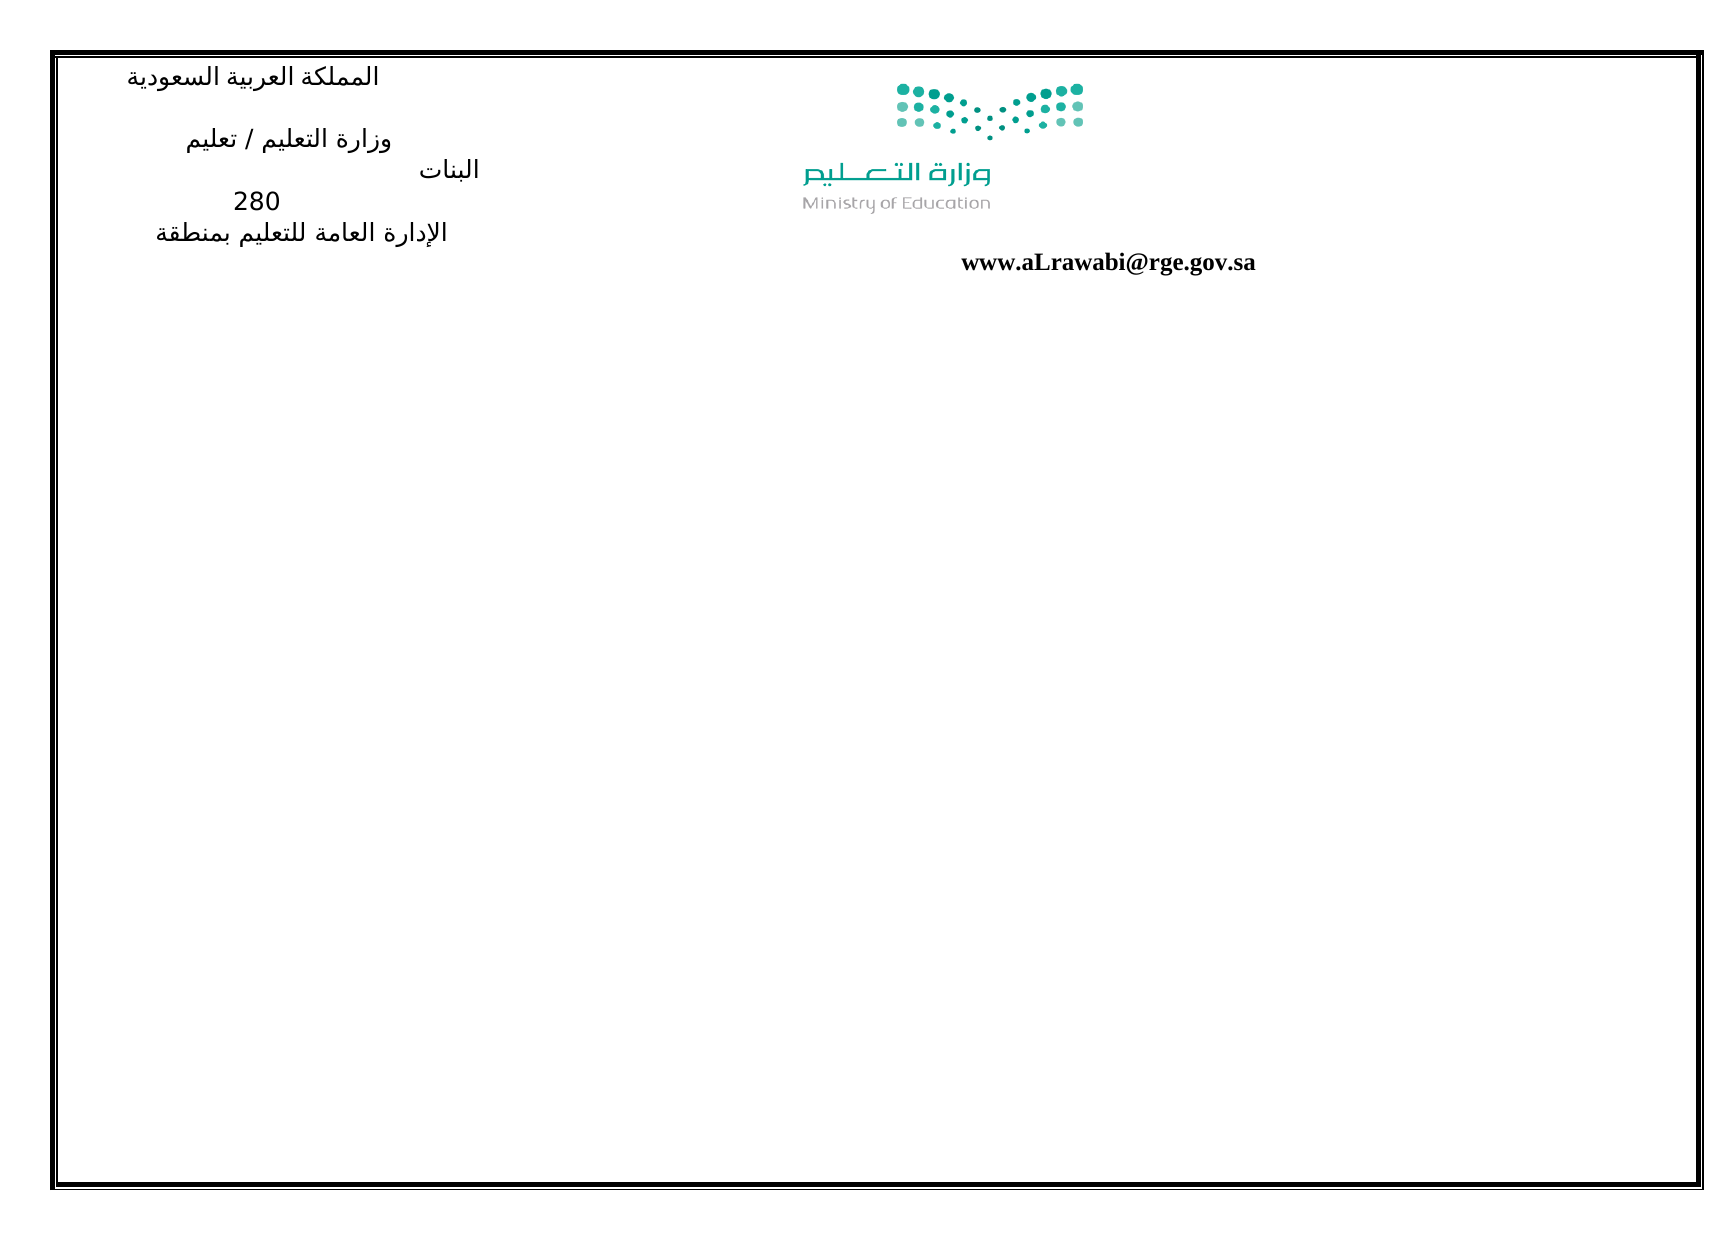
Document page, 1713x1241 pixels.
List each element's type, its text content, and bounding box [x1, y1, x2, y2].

picture [795, 76, 1086, 218]
text www.aLrawabi@rge.gov.sa [65, 247, 1696, 276]
